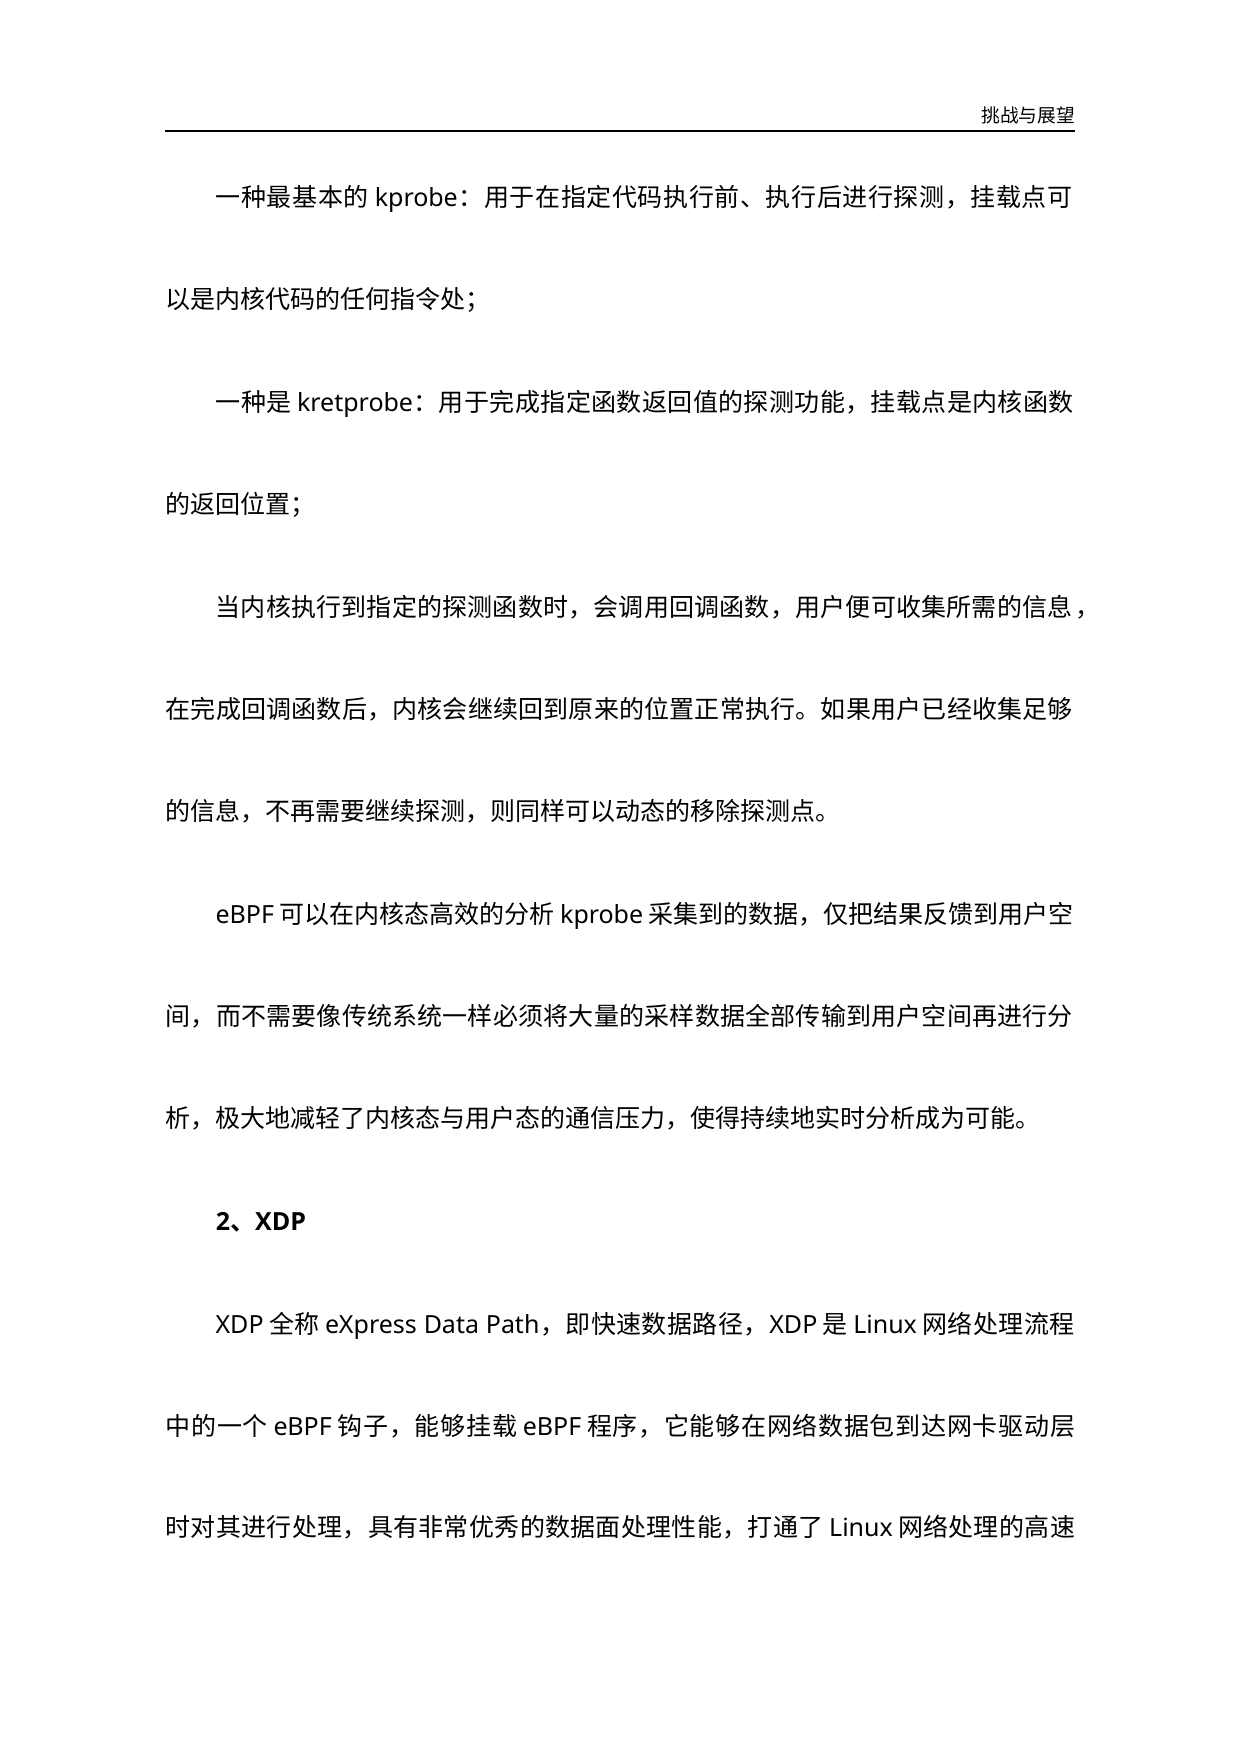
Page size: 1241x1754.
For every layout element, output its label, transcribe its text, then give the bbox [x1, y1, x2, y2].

text 一种是kretprobe：用于完成指定函数返回值的探测功能，挂载点是内核函数的返回位置； [165, 367, 1075, 537]
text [165, 1288, 1075, 1560]
text 2、XDP [165, 1185, 1075, 1253]
text eBPF可以在内核态高效的分析kprobe采集到的数据，仅把结果反馈到用户空间，而不需要像传统系统一样必须将大量的采样数据全部传输到用户空间再进行分析，极大地减轻了内核态与用户态的通信压力，使得持续地实时分析成为可能。 [165, 878, 1075, 1150]
text 一种最基本的kprobe：用于在指定代码执行前、执行后进行探测，挂载点可以是内核代码的任何指令处； [165, 162, 1075, 332]
text 当内核执行到指定的探测函数时，会调用回调函数，用户便可收集所需的信息，在完成回调函数后，内核会继续回到原来的位置正常执行。如果用户已经收集足够的信息，不再需要继续探测，则同样可以动态的移除探测点。 [165, 572, 1075, 843]
